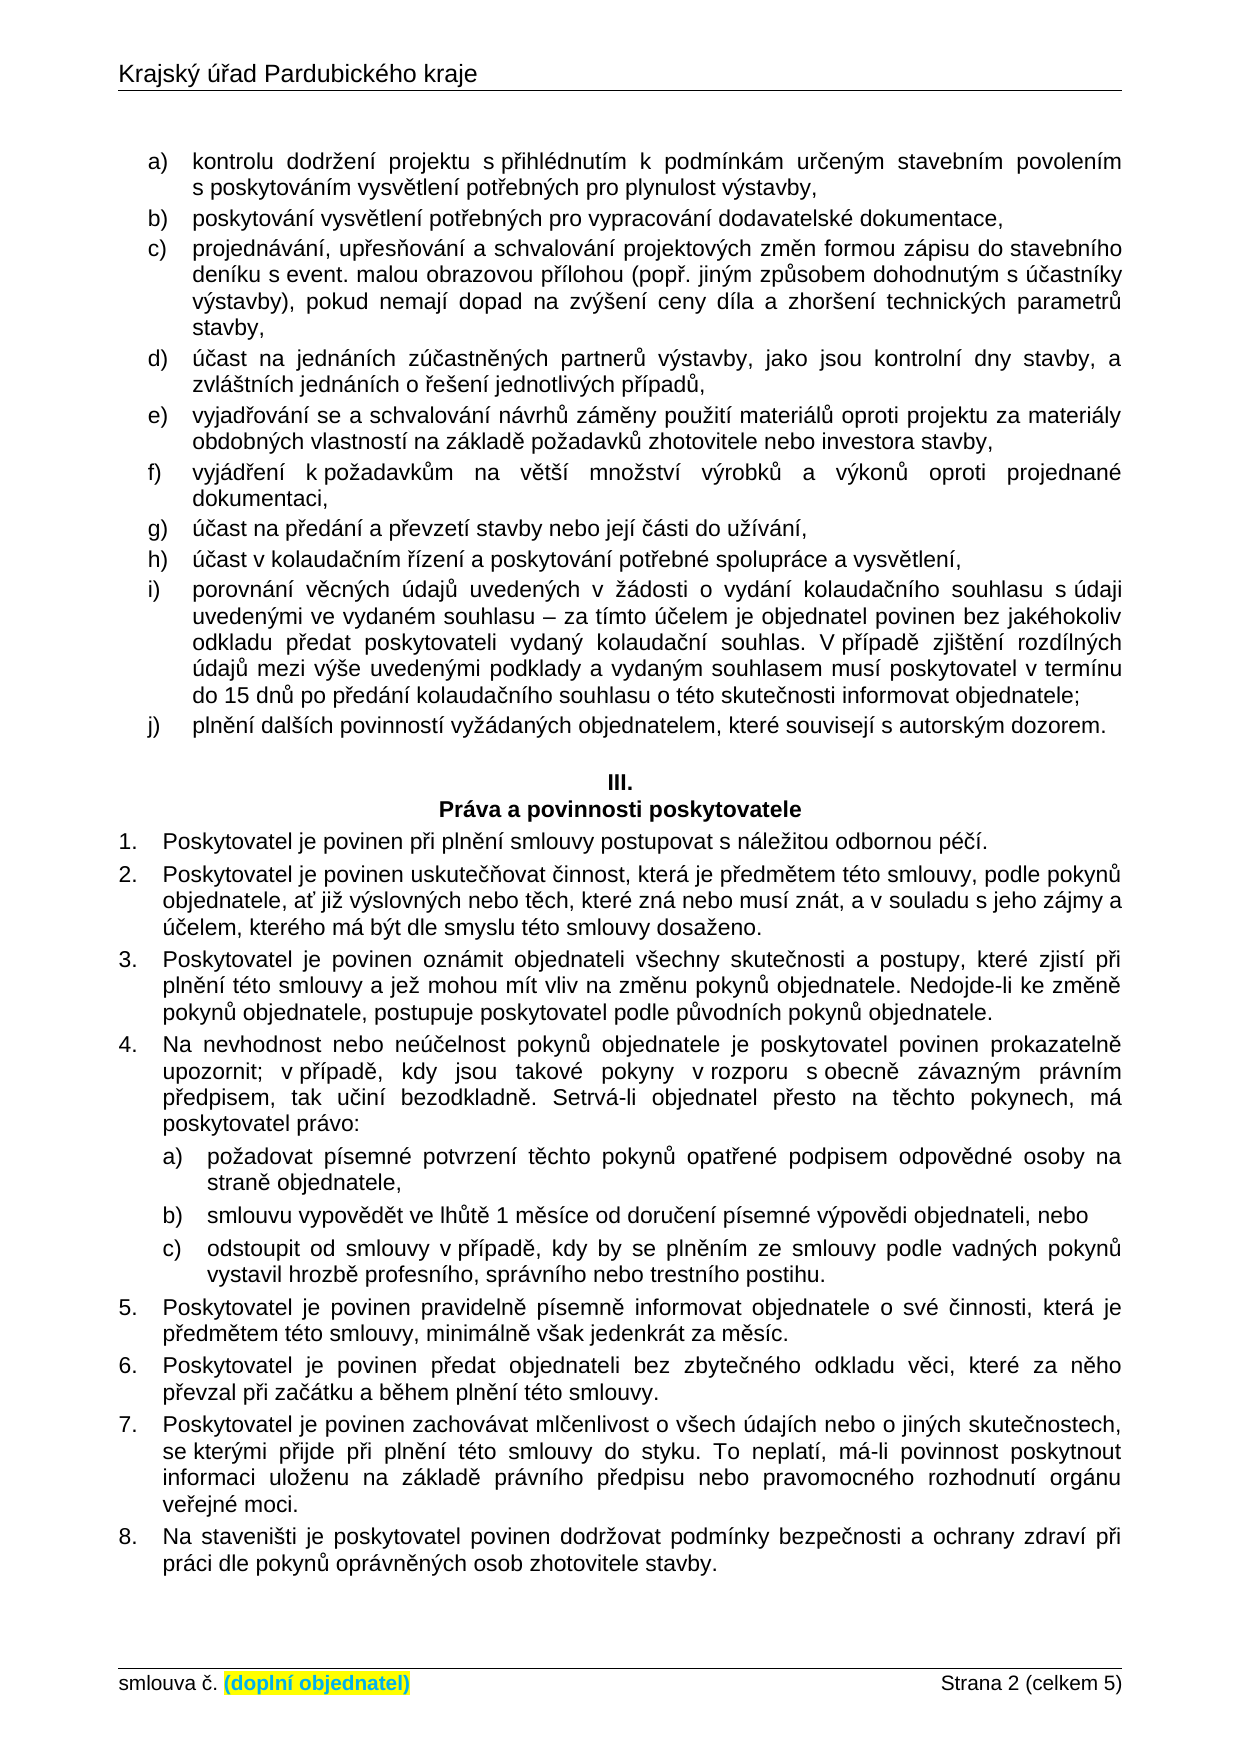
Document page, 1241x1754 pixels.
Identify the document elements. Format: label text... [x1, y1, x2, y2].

list požadovat písemné potvrzení těchto pokynů opatřené podpisem odpovědné osoby na straně objednatele, [162, 1143, 1122, 1196]
list Poskytovatel je povinen oznámit objednateli všechny skutečnosti a postupy, které zjistí při plnění této smlouvy a jež mohou mít vliv na změnu pokynů objednatele. Nedojde-li ke změně pokynů objednatele, postupuje poskytovatel podle původních pokynů objednatele. [118, 946, 1122, 1025]
list smlouvu vypovědět ve lhůtě 1 měsíce od doručení písemné výpovědi objednateli, nebo [162, 1202, 1122, 1228]
list vyjádření k požadavkům na větší množství výrobků a výkonů oproti projednané dokumentaci, [148, 458, 1122, 511]
text a) kontrolu dodržení projektu s přihlédnutím k podmínkám určeným stavebním povolením s poskytováním vysvětlení potřebných pro plynulost výstavby, [148, 148, 1122, 200]
list Poskytovatel je povinen předat objednateli bez zbytečného odkladu věci, které za něho převzal při začátku a během plnění této smlouvy. [118, 1352, 1122, 1405]
list Poskytovatel je povinen zachovávat mlčenlivost o všech údajích nebo o jiných skutečnostech, se kterými přijde při plnění této smlouvy do styku. To neplatí, má-li povinnost poskytnout informaci uloženu na základě právního předpisu nebo pravomocného rozhodnutí orgánu veřejné moci. [118, 1411, 1122, 1517]
list účast na jednáních zúčastněných partnerů výstavby, jako jsou kontrolní dny stavby, a zvláštních jednáních o řešení jednotlivých případů, [148, 345, 1122, 397]
list účast v kolaudačním řízení a poskytování potřebné spolupráce a vysvětlení, [148, 546, 1122, 572]
list Na nevhodnost nebo neúčelnost pokynů objednatele je poskytovatel povinen prokazatelně upozornit; v případě, kdy jsou takové pokyny v rozporu s obecně závazným právním předpisem, tak učiní bezodkladně. Setrvá-li objednatel přesto na těchto pokynech, má poskytovatel právo: [118, 1031, 1122, 1137]
list Na staveništi je poskytovatel povinen dodržovat podmínky bezpečnosti a ochrany zdraví při práci dle pokynů oprávněných osob zhotovitele stavby. [118, 1523, 1122, 1576]
list Poskytovatel je povinen při plnění smlouvy postupovat s náležitou odbornou péčí. [118, 828, 1122, 854]
text Práva a povinnosti poskytovatele [118, 796, 1122, 822]
list Poskytovatel je povinen pravidelně písemně informovat objednatele o své činnosti, která je předmětem této smlouvy, minimálně však jedenkrát za měsíc. [118, 1293, 1122, 1346]
list porovnání věcných údajů uvedených v žádosti o vydání kolaudačního souhlasu s údaji uvedenými ve vydaném souhlasu – za tímto účelem je objednatel povinen bez jakéhokoliv odkladu předat poskytovateli vydaný kolaudační souhlas. V případě zjištění rozdílných údajů mezi výše uvedenými podklady a vydaným souhlasem musí poskytovatel v termínu do 15 dnů po předání kolaudačního souhlasu o této skutečnosti informovat objednatele; [148, 576, 1122, 708]
list vyjadřování se a schvalování návrhů záměny použití materiálů oproti projektu za materiály obdobných vlastností na základě požadavků zhotovitele nebo investora stavby, [148, 402, 1122, 454]
text III. [118, 769, 1122, 796]
list účast na předání a převzetí stavby nebo její části do užívání, [148, 515, 1122, 542]
list Poskytovatel je povinen uskutečňovat činnost, která je předmětem této smlouvy, podle pokynů objednatele, ať již výslovných nebo těch, které zná nebo musí znát, a v souladu s jeho zájmy a účelem, kterého má být dle smyslu této smlouvy dosaženo. [118, 861, 1122, 940]
list plnění dalších povinností vyžádaných objednatelem, které souvisejí s autorským dozorem. [148, 712, 1122, 739]
list poskytování vysvětlení potřebných pro vypracování dodavatelské dokumentace, [148, 204, 1122, 231]
list projednávání, upřesňování a schvalování projektových změn formou zápisu do stavebního deníku s event. malou obrazovou přílohou (popř. jiným způsobem dohodnutým s účastníky výstavby), pokud nemají dopad na zvýšení ceny díla a zhoršení technických parametrů stavby, [148, 235, 1122, 341]
list odstoupit od smlouvy v případě, kdy by se plněním ze smlouvy podle vadných pokynů vystavil hrozbě profesního, správního nebo trestního postihu. [162, 1234, 1122, 1287]
